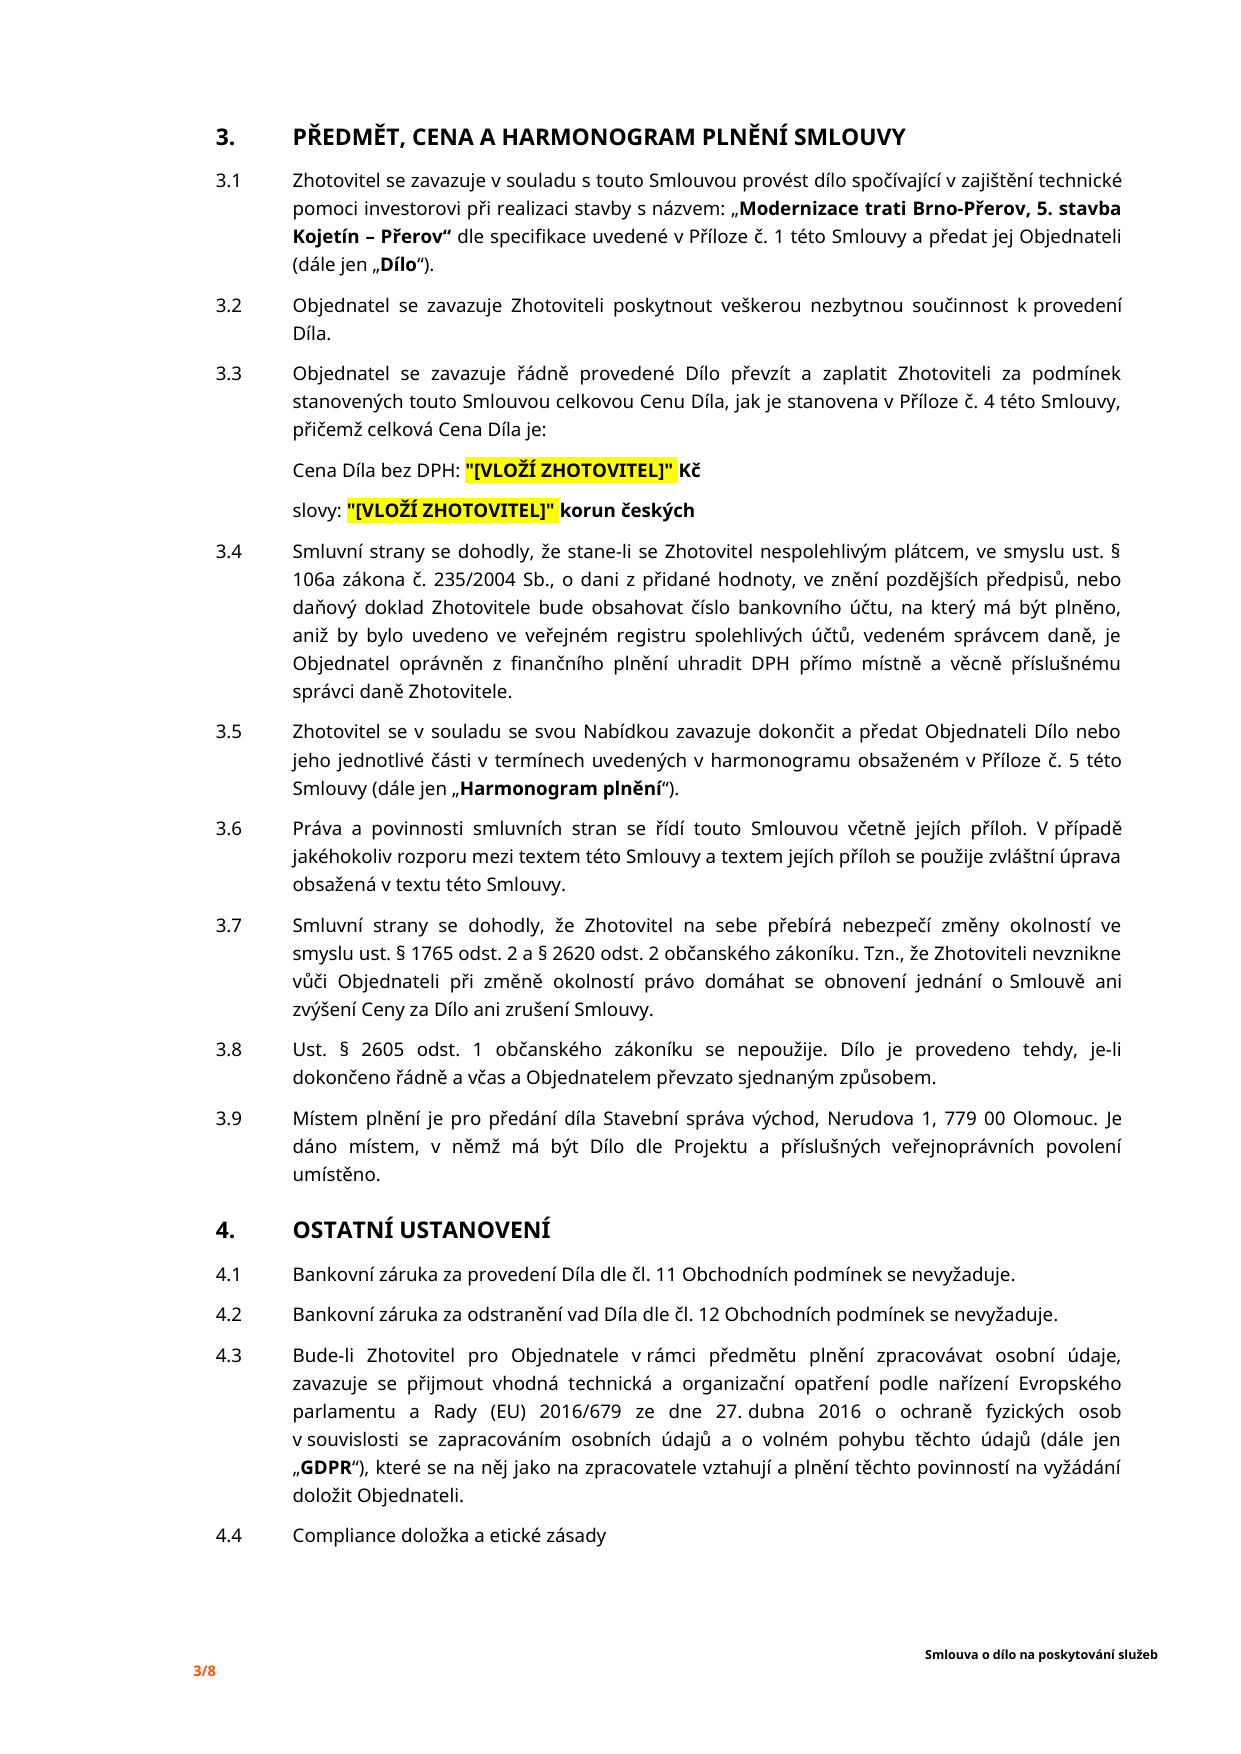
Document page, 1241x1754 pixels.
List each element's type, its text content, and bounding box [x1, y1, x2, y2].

text Cena Díla bez DPH: Kč [292, 457, 465, 483]
text Ust. § 2605 odst. 1 občanského zákoníku se nepoužije. Dílo je provedeno tehdy, je-li dokončeno řádně a včas a Objednatelem převzato sjednaným způsobem. [216, 1037, 1122, 1090]
text Smluvní strany se dohodly, že Zhotovitel na sebe přebírá nebezpečí změny okolností ve smyslu ust. § 1765 odst. 2 a § 2620 odst. 2 občanského zákoníku. Tzn., že Zhotoviteli nevznikne vůči Objednateli při změně okolností právo domáhat se obnovení jednání o Smlouvě ani zvýšení Ceny za Dílo ani zrušení Smlouvy. [216, 912, 1122, 1022]
text Bankovní záruka za provedení Díla dle čl. 11 Obchodních podmínek se nevyžaduje. [216, 1261, 1122, 1287]
text Zhotovitel se v souladu se svou Nabídkou zavazuje dokončit a předat Objednateli Dílo nebo jeho jednotlivé části v termínech uvedených v harmonogramu obsaženém v Příloze č. 5 této Smlouvy (dále jen „Harmonogram plnění“). [216, 719, 1122, 800]
text Zhotovitel se zavazuje v souladu s touto Smlouvou provést dílo spočívající v zajištění technické pomoci investorovi při realizaci stavby s názvem: „Modernizace trati Brno-Přerov, 5. stavba Kojetín – Přerov“ dle specifikace uvedené v Příloze č. 1 této Smlouvy a předat jej Objednateli (dále jen „Dílo“). [216, 167, 1122, 277]
text slovy: korun českých [292, 498, 347, 523]
text PŘEDMĚT, CENA A HARMONOGRAM PLNĚNÍ SMLOUVY [216, 121, 1122, 152]
text Bude-li Zhotovitel pro Objednatele v rámci předmětu plnění zpracovávat osobní údaje, zavazuje se přijmout vhodná technická a organizační opatření podle nařízení Evropského parlamentu a Rady (EU) 2016/679 ze dne 27. dubna 2016 o ochraně fyzických osob v souvislosti se zapracováním osobních údajů a o volném pohybu těchto údajů (dále jen „GDPR“), které se na něj jako na zpracovatele vztahují a plnění těchto povinností na vyžádání doložit Objednateli. [216, 1342, 1122, 1508]
text Cena Díla bez DPH: Kč [678, 457, 1122, 483]
text Compliance doložka a etické zásady [216, 1523, 1122, 1548]
text Objednatel se zavazuje řádně provedené Dílo převzít a zaplatit Zhotoviteli za podmínek stanovených touto Smlouvou celkovou Cenu Díla, jak je stanovena v Příloze č. 4 této Smlouvy, přičemž celková Cena Díla je: [216, 361, 1122, 442]
text Místem plnění je pro předání díla Stavební správa východ, Nerudova 1, 779 00 Olomouc. Je dáno místem, v němž má být Dílo dle Projektu a příslušných veřejnoprávních povolení umístěno. [216, 1105, 1122, 1187]
text slovy: korun českých [559, 498, 1122, 523]
text Práva a povinnosti smluvních stran se řídí touto Smlouvou včetně jejích příloh. V případě jakéhokoliv rozporu mezi textem této Smlouvy a textem jejích příloh se použije zvláštní úprava obsažená v textu této Smlouvy. [216, 815, 1122, 897]
text Smluvní strany se dohodly, že stane-li se Zhotovitel nespolehlivým plátcem, ve smyslu ust. § 106a zákona č. 235/2004 Sb., o dani z přidané hodnoty, ve znění pozdějších předpisů, nebo daňový doklad Zhotovitele bude obsahovat číslo bankovního účtu, na který má být plněno, aniž by bylo uvedeno ve veřejném registru spolehlivých účtů, vedeném správcem daně, je Objednatel oprávněn z finančního plnění uhradit DPH přímo místně a věcně příslušnému správci daně Zhotovitele. [216, 538, 1122, 704]
text Objednatel se zavazuje Zhotoviteli poskytnout veškerou nezbytnou součinnost k provedení Díla. [216, 292, 1122, 346]
text OSTATNÍ USTANOVENÍ [216, 1214, 1122, 1245]
text Bankovní záruka za odstranění vad Díla dle čl. 12 Obchodních podmínek se nevyžaduje. [216, 1302, 1122, 1327]
